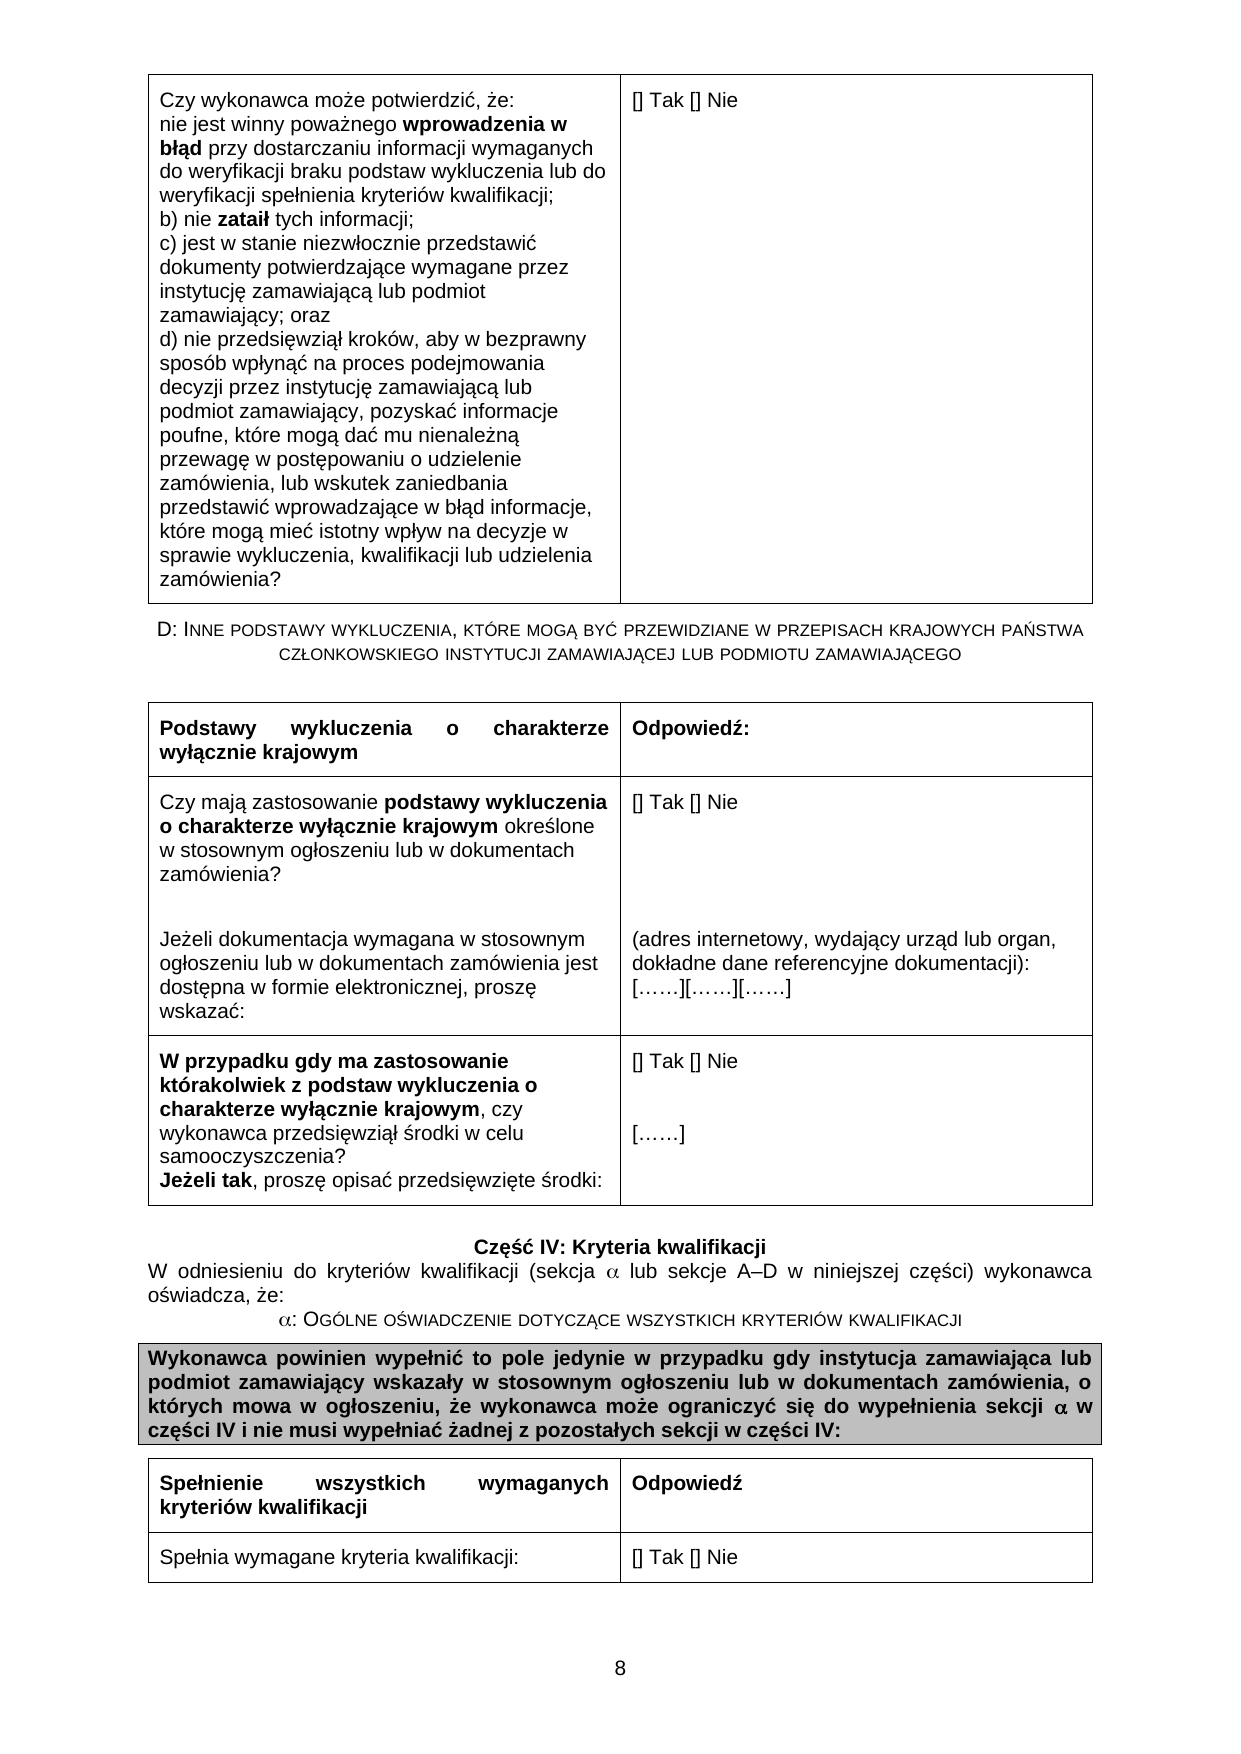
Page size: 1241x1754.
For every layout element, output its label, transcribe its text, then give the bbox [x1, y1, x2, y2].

table_cell Czy wykonawca może potwierdzić, że: nie jest winny poważnego wprowadzenia w błąd przy dostarczaniu informacji wymaganych do weryfikacji braku podstaw wykluczenia lub do weryfikacji spełnienia kryteriów kwalifikacji; b) nie zataił tych informacji; c) jest w stanie niezwłocznie przedstawić dokumenty potwierdzające wymagane przez instytucję zamawiającą lub podmiot zamawiający; oraz d) nie przedsięwziął kroków, aby w bezprawny sposób wpłynąć na proces podejmowania decyzji przez instytucję zamawiającą lub podmiot zamawiający, pozyskać informacje poufne, które mogą dać mu nienależną przewagę w postępowaniu o udzielenie zamówienia, lub wskutek zaniedbania przedstawić wprowadzające w błąd informacje, które mogą mieć istotny wpływ na decyzje w sprawie wykluczenia, kwalifikacji lub udzielenia zamówienia? [149, 75, 620, 603]
table_header Spełnienie wszystkich wymaganych kryteriów kwalifikacji [149, 1459, 620, 1532]
table_cell [] Tak [] Nie (adres internetowy, wydający urząd lub organ, dokładne dane referencyjne dokumentacji): [……][……][……] [621, 777, 1092, 1035]
title D: Inne podstawy wykluczenia, które mogą być przewidziane w przepisach krajowych państwa członkowskiego instytucji zamawiającej lub podmiotu zamawiającego [148, 617, 1093, 664]
text Część IV: Kryteria kwalifikacji [148, 1234, 1093, 1258]
table_cell W przypadku gdy ma zastosowanie którakolwiek z podstaw wykluczenia o charakterze wyłącznie krajowym, czy wykonawca przedsięwziął środki w celu samooczyszczenia? Jeżeli tak, proszę opisać przedsięwzięte środki: [149, 1036, 620, 1205]
table_header Odpowiedź [621, 1459, 1092, 1532]
table_cell [] Tak [] Nie [621, 1533, 1092, 1582]
text W odniesieniu do kryteriów kwalifikacji (sekcja lub sekcje A–D w niniejszej części) wykonawca oświadcza, że: [148, 1258, 1093, 1306]
text Wykonawca powinien wypełnić to pole jedynie w przypadku gdy instytucja zamawiająca lub podmiot zamawiający wskazały w stosownym ogłoszeniu lub w dokumentach zamówienia, o których mowa w ogłoszeniu, że wykonawca może ograniczyć się do wypełnienia sekcji w części IV i nie musi wypełniać żadnej z pozostałych sekcji w części IV: [139, 1344, 1101, 1444]
table_cell [] Tak [] Nie [……] [621, 1036, 1092, 1205]
table_cell Czy mają zastosowanie podstawy wykluczenia o charakterze wyłącznie krajowym określone w stosownym ogłoszeniu lub w dokumentach zamówienia? Jeżeli dokumentacja wymagana w stosownym ogłoszeniu lub w dokumentach zamówienia jest dostępna w formie elektronicznej, proszę wskazać: [149, 777, 620, 1035]
table_cell [] Tak [] Nie [621, 75, 1092, 603]
title : Ogólne oświadczenie dotyczące wszystkich kryteriów kwalifikacji [148, 1306, 1093, 1331]
table_header Odpowiedź: [621, 703, 1092, 776]
table_header Podstawy wykluczenia o charakterze wyłącznie krajowym [149, 703, 620, 776]
table_cell Spełnia wymagane kryteria kwalifikacji: [149, 1533, 620, 1582]
